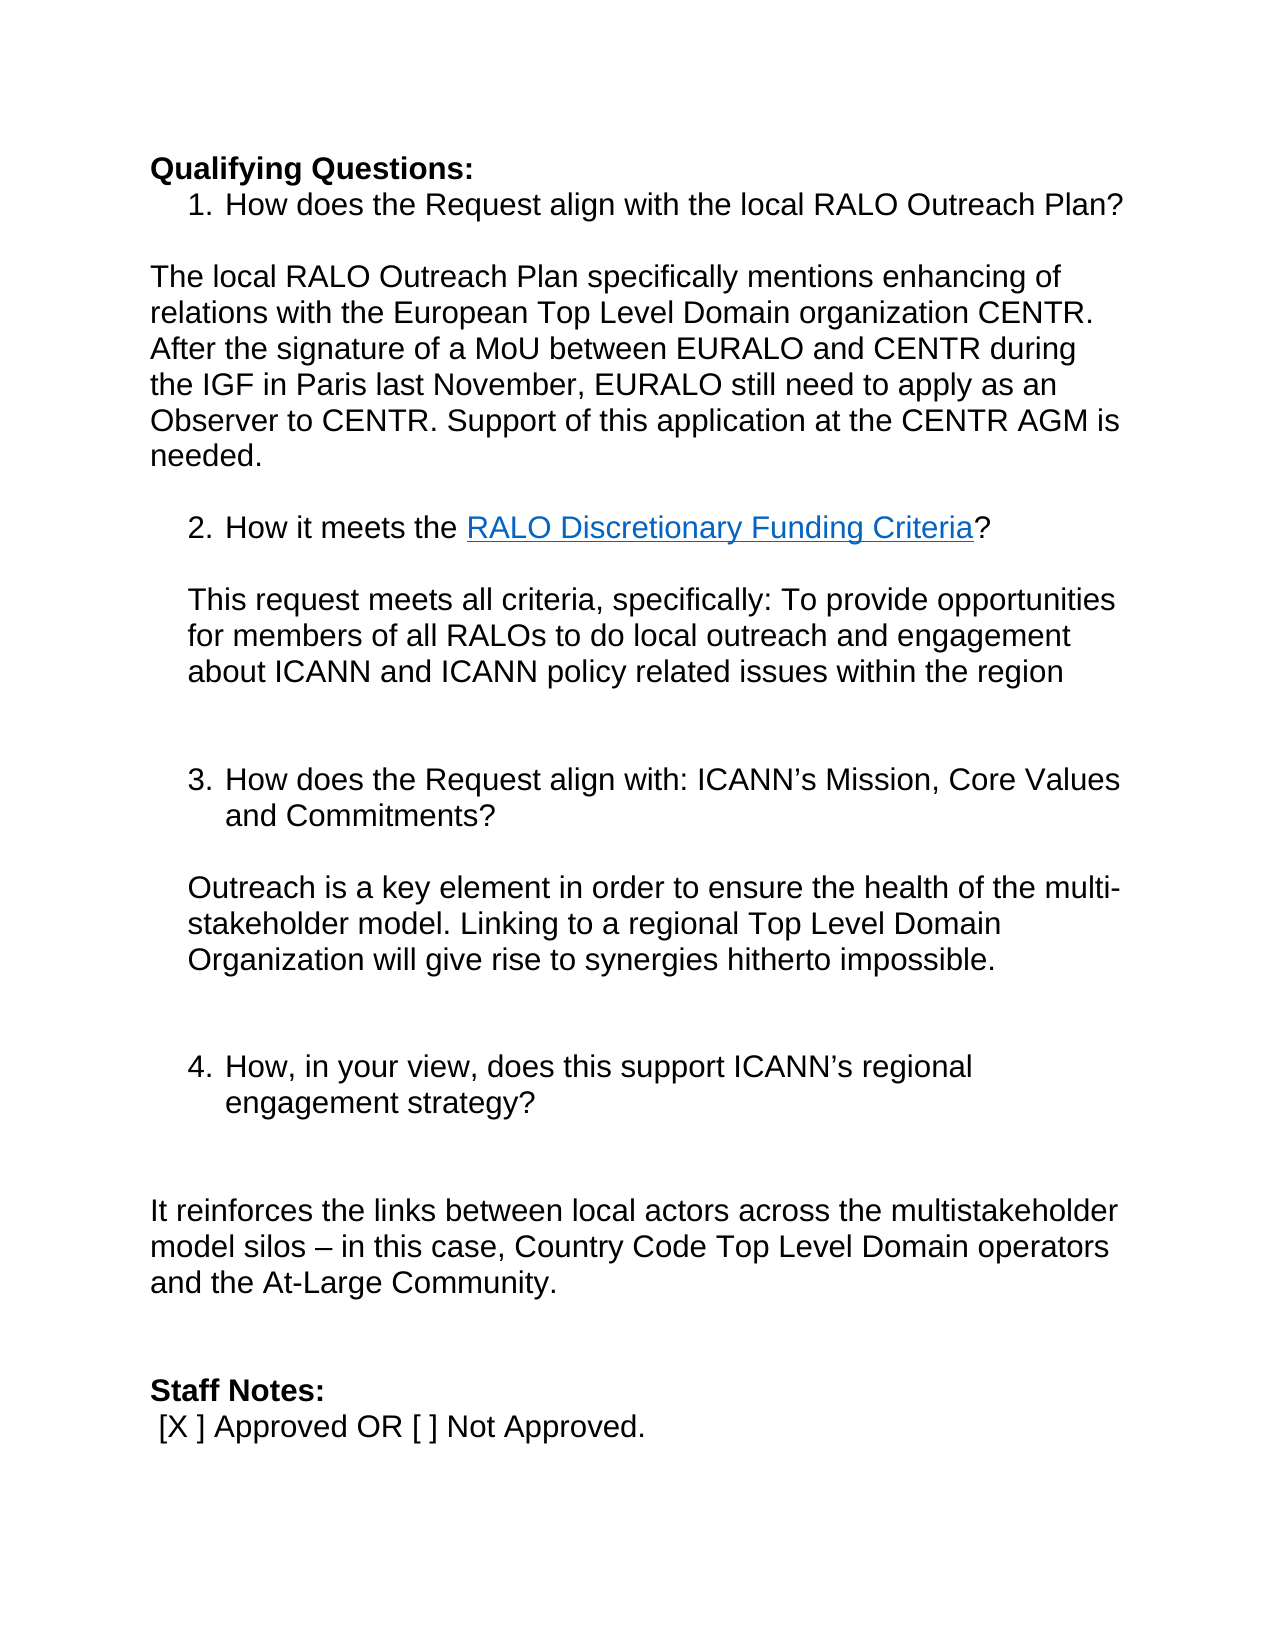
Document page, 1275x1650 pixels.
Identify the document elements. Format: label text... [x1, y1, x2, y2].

text [X ] Approved OR [ ] Not Approved. [150, 1408, 1125, 1444]
text The local RALO Outreach Plan specifically mentions enhancing of relations with the European Top Level Domain organization CENTR. After the signature of a MoU between EURALO and CENTR during the IGF in Paris last November, EURALO still need to apply as an Observer to CENTR. Support of this application at the CENTR AGM is needed. [150, 258, 1125, 473]
list How it meets the RALO Discretionary Funding Criteria? [187, 509, 1125, 545]
list How does the Request align with: ICANN’s Mission, Core Values and Commitments? [187, 761, 1125, 833]
text Outreach is a key element in order to ensure the health of the multi-stakeholder model. Linking to a regional Top Level Domain Organization will give rise to synergies hitherto impossible. [187, 869, 1125, 977]
list How does the Request align with the local RALO Outreach Plan? [187, 186, 1125, 222]
list How, in your view, does this support ICANN’s regional engagement strategy? [187, 1048, 1125, 1120]
text This request meets all criteria, specifically: To provide opportunities for members of all RALOs to do local outreach and engagement about ICANN and ICANN policy related issues within the region [187, 581, 1125, 689]
text It reinforces the links between local actors across the multistakeholder model silos – in this case, Country Code Top Level Domain operators and the At-Large Community. [150, 1192, 1125, 1300]
text Qualifying Questions: [150, 150, 1125, 186]
text Staff Notes: [150, 1372, 1125, 1408]
